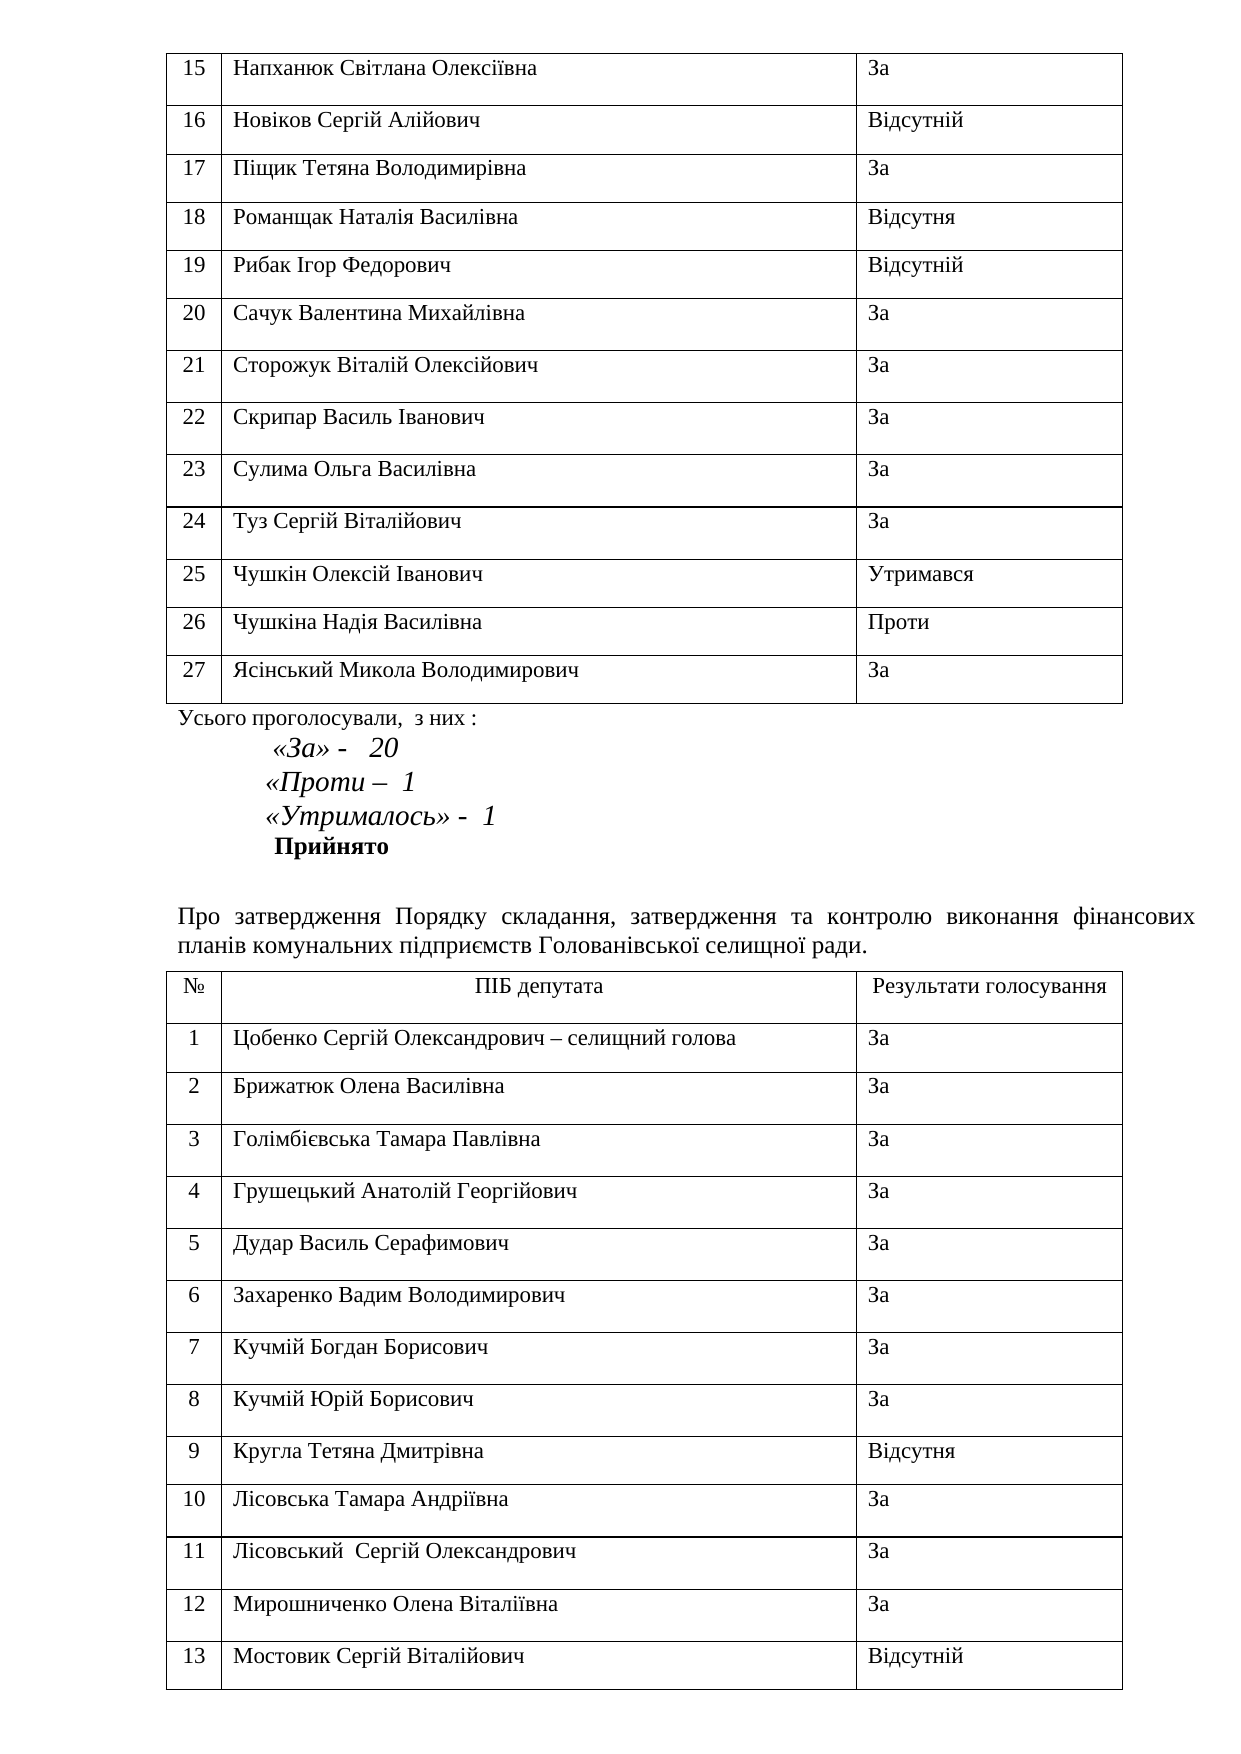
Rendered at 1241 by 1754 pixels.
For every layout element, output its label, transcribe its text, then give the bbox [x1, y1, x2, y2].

table_cell За [857, 155, 1122, 202]
table_cell За [857, 656, 1122, 703]
table_cell 19 [167, 251, 221, 298]
table_cell Відсутній [857, 106, 1122, 153]
table_cell Новіков Сергій Алійович [222, 106, 856, 153]
table_cell Сулима Ольга Василівна [222, 455, 856, 506]
table_cell За [857, 299, 1122, 350]
table_cell Відсутня [857, 1437, 1122, 1484]
table_cell Проти [857, 608, 1122, 655]
table_cell 27 [167, 656, 221, 703]
table_cell 9 [167, 1437, 221, 1484]
text Про затвердження Порядку складання, затвердження та контролю виконання фінансових планів комунальних підприємств Голованівської селищної ради. [177, 901, 1196, 959]
table_cell За [857, 1073, 1122, 1124]
table_cell Ясінський Микола Володимирович [222, 656, 856, 703]
table_cell Кругла Тетяна Дмитрівна [222, 1437, 856, 1484]
table_cell Лісовська Тамара Андріївна [222, 1485, 856, 1536]
table_cell 20 [167, 299, 221, 350]
table_cell 5 [167, 1229, 221, 1280]
table_cell Мирошниченко Олена Віталіївна [222, 1590, 856, 1641]
table_cell Мостовик Сергій Віталійович [222, 1642, 856, 1689]
table_cell Брижатюк Олена Василівна [222, 1073, 856, 1124]
table_header № [167, 972, 221, 1023]
table_cell 25 [167, 560, 221, 607]
table_cell Грушецький Анатолій Георгійович [222, 1177, 856, 1228]
table_cell Голімбієвська Тамара Павлівна [222, 1125, 856, 1176]
table_cell За [857, 1485, 1122, 1536]
table_cell За [857, 508, 1122, 558]
table_cell 21 [167, 351, 221, 402]
table_cell За [857, 1281, 1122, 1332]
table_cell 1 [167, 1024, 221, 1072]
table_cell Утримався [857, 560, 1122, 607]
table_cell За [857, 54, 1122, 105]
text «Утрималось» - 1 [265, 798, 1196, 831]
text Усього проголосували, з них : [177, 704, 1196, 731]
table_cell 22 [167, 403, 221, 454]
table_cell 24 [167, 508, 221, 558]
table_cell 26 [167, 608, 221, 655]
table_cell За [857, 351, 1122, 402]
table_cell Кучмій Юрій Борисович [222, 1385, 856, 1436]
table_cell За [857, 1024, 1122, 1072]
table_cell 15 [167, 54, 221, 105]
table_cell Чушкін Олексій Іванович [222, 560, 856, 607]
table_cell 6 [167, 1281, 221, 1332]
table_header ПІБ депутата [222, 972, 856, 1023]
table_cell 13 [167, 1642, 221, 1689]
text Прийнято [274, 831, 1196, 860]
table_cell За [857, 403, 1122, 454]
table_cell 17 [167, 155, 221, 202]
table_cell 2 [167, 1073, 221, 1124]
text «Проти – 1 [265, 764, 1196, 798]
table_cell За [857, 1385, 1122, 1436]
table_cell 7 [167, 1333, 221, 1384]
table_cell 4 [167, 1177, 221, 1228]
table_cell Напханюк Світлана Олексіївна [222, 54, 856, 105]
table_cell 11 [167, 1538, 221, 1588]
table_cell За [857, 1177, 1122, 1228]
table_cell 12 [167, 1590, 221, 1641]
table_cell За [857, 1229, 1122, 1280]
table_cell Захаренко Вадим Володимирович [222, 1281, 856, 1332]
table_cell Сачук Валентина Михайлівна [222, 299, 856, 350]
table_cell Романщак Наталія Василівна [222, 203, 856, 250]
text «За» - 20 [265, 731, 1196, 764]
table_header Результати голосування [857, 972, 1122, 1023]
table_cell Відсутня [857, 203, 1122, 250]
table_cell 23 [167, 455, 221, 506]
table_cell 8 [167, 1385, 221, 1436]
table_cell 10 [167, 1485, 221, 1536]
table_cell Відсутній [857, 251, 1122, 298]
table_cell Чушкіна Надія Василівна [222, 608, 856, 655]
table_cell За [857, 1333, 1122, 1384]
table_cell Дудар Василь Серафимович [222, 1229, 856, 1280]
table_cell За [857, 1125, 1122, 1176]
table_cell 16 [167, 106, 221, 153]
table_cell Рибак Ігор Федорович [222, 251, 856, 298]
table_cell 3 [167, 1125, 221, 1176]
table_cell За [857, 1538, 1122, 1588]
table_cell Лісовський Сергій Олександрович [222, 1538, 856, 1588]
table_cell За [857, 1590, 1122, 1641]
table_cell За [857, 455, 1122, 506]
table_cell Піщик Тетяна Володимирівна [222, 155, 856, 202]
table_cell Туз Сергій Віталійович [222, 508, 856, 558]
table_cell Кучмій Богдан Борисович [222, 1333, 856, 1384]
table_cell Цобенко Сергій Олександрович – селищний голова [222, 1024, 856, 1072]
table_cell Сторожук Віталій Олексійович [222, 351, 856, 402]
table_cell 18 [167, 203, 221, 250]
table_cell Відсутній [857, 1642, 1122, 1689]
table_cell Скрипар Василь Іванович [222, 403, 856, 454]
